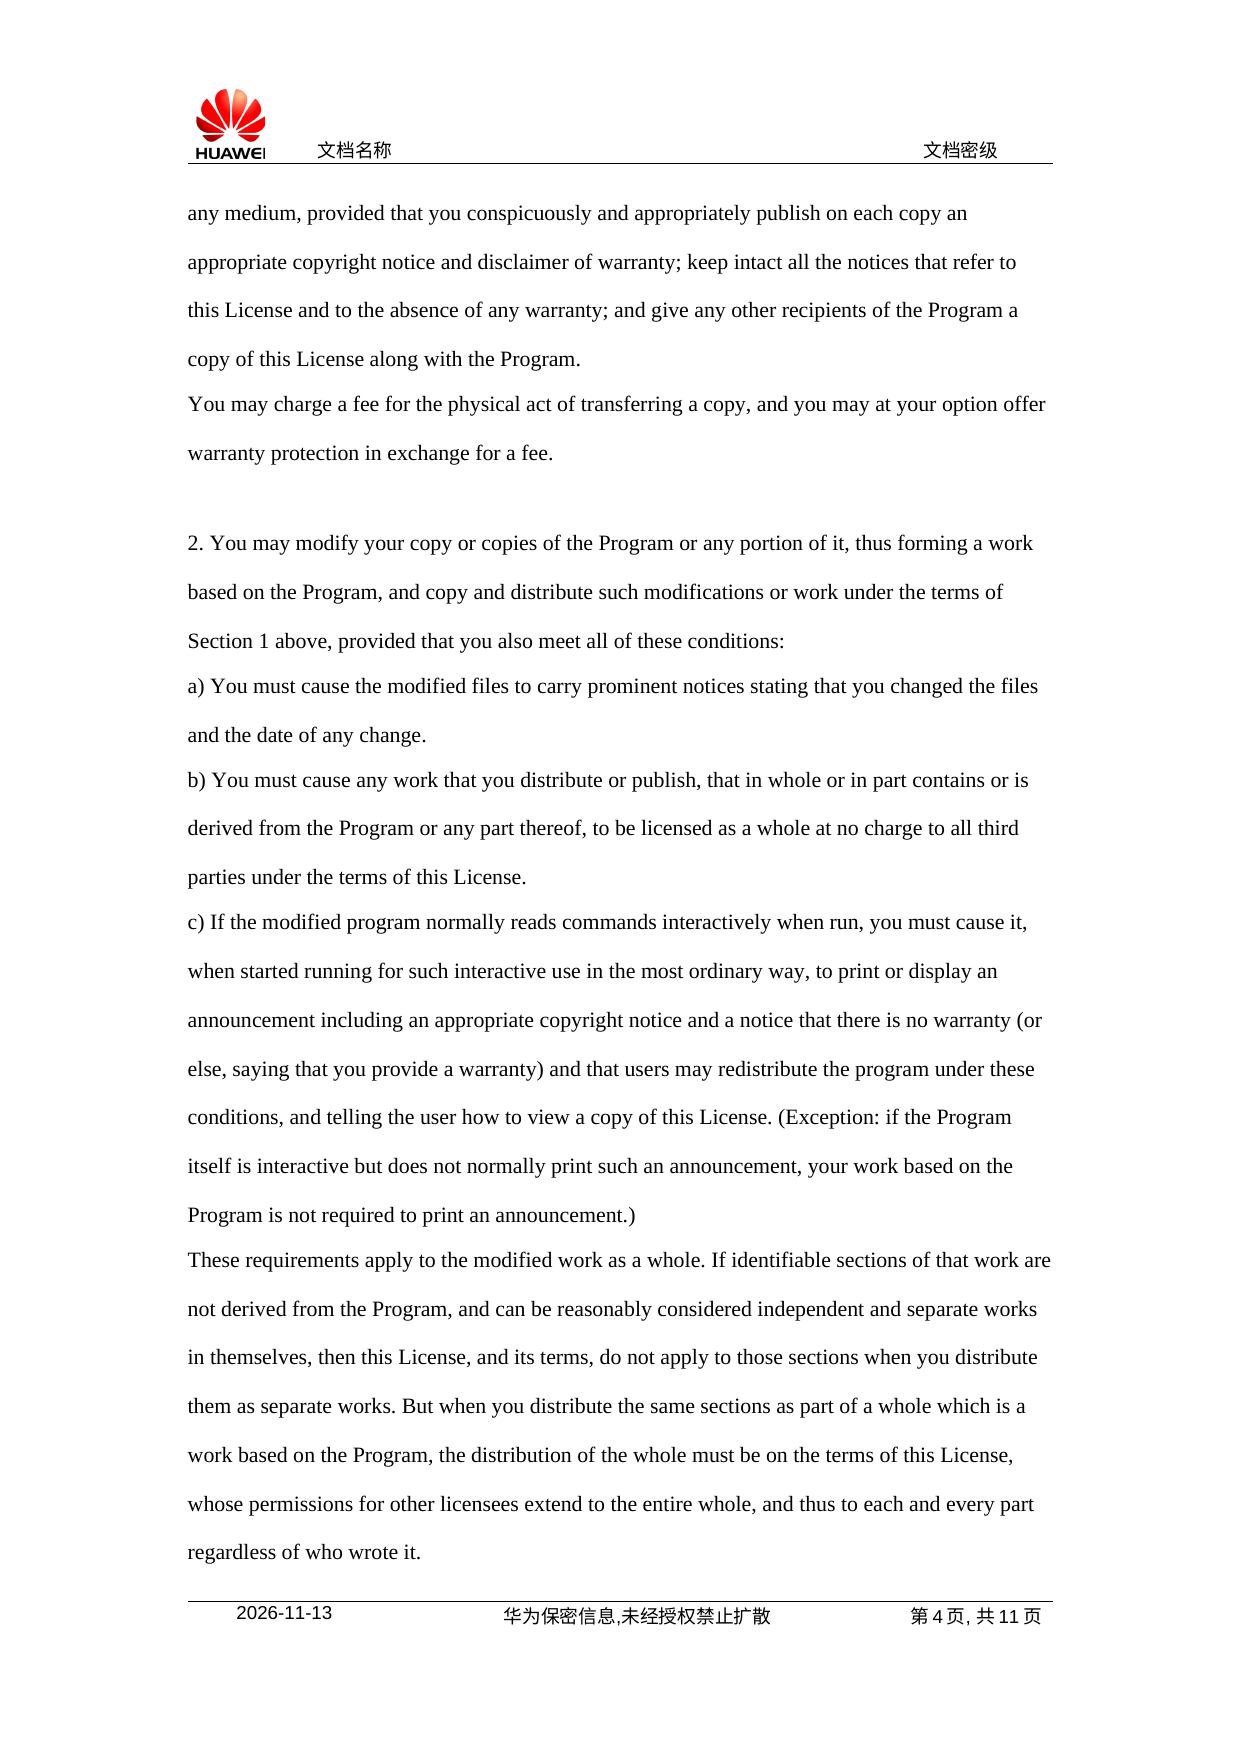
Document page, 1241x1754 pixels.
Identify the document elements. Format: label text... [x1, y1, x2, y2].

text These requirements apply to the modified work as a whole. If identifiable sections of that work are not derived from the Program, and can be reasonably considered independent and separate works in themselves, then this License, and its terms, do not apply to those sections when you distribute them as separate works. But when you distribute the same sections as part of a whole which is a work based on the Program, the distribution of the whole must be on the terms of this License, whose permissions for other licensees extend to the entire whole, and thus to each and every part regardless of who wrote it. [187, 1243, 1053, 1568]
text 2. You may modify your copy or copies of the Program or any portion of it, thus forming a work based on the Program, and copy and distribute such modifications or work under the terms of Section 1 above, provided that you also meet all of these conditions: [187, 527, 1053, 657]
picture [196, 89, 265, 159]
text b) You must cause any work that you distribute or publish, that in whole or in part contains or is derived from the Program or any part thereof, to be licensed as a whole at no charge to all third parties under the terms of this License. [187, 763, 1053, 893]
text c) If the modified program normally reads commands interactively when run, you must cause it, when started running for such interactive use in the most ordinary way, to print or display an announcement including an appropriate copyright notice and a notice that there is no warranty (or else, saying that you provide a warranty) and that users may redistribute the program under these conditions, and telling the user how to view a copy of this License. (Exception: if the Program itself is interactive but does not normally print such an announcement, your work based on the Program is not required to print an announcement.) [187, 906, 1053, 1231]
text a) You must cause the modified files to carry prominent notices stating that you changed the files and the date of any change. [187, 669, 1053, 750]
text You may charge a fee for the physical act of transferring a copy, and you may at your option offer warranty protection in exchange for a fee. [187, 388, 1053, 469]
